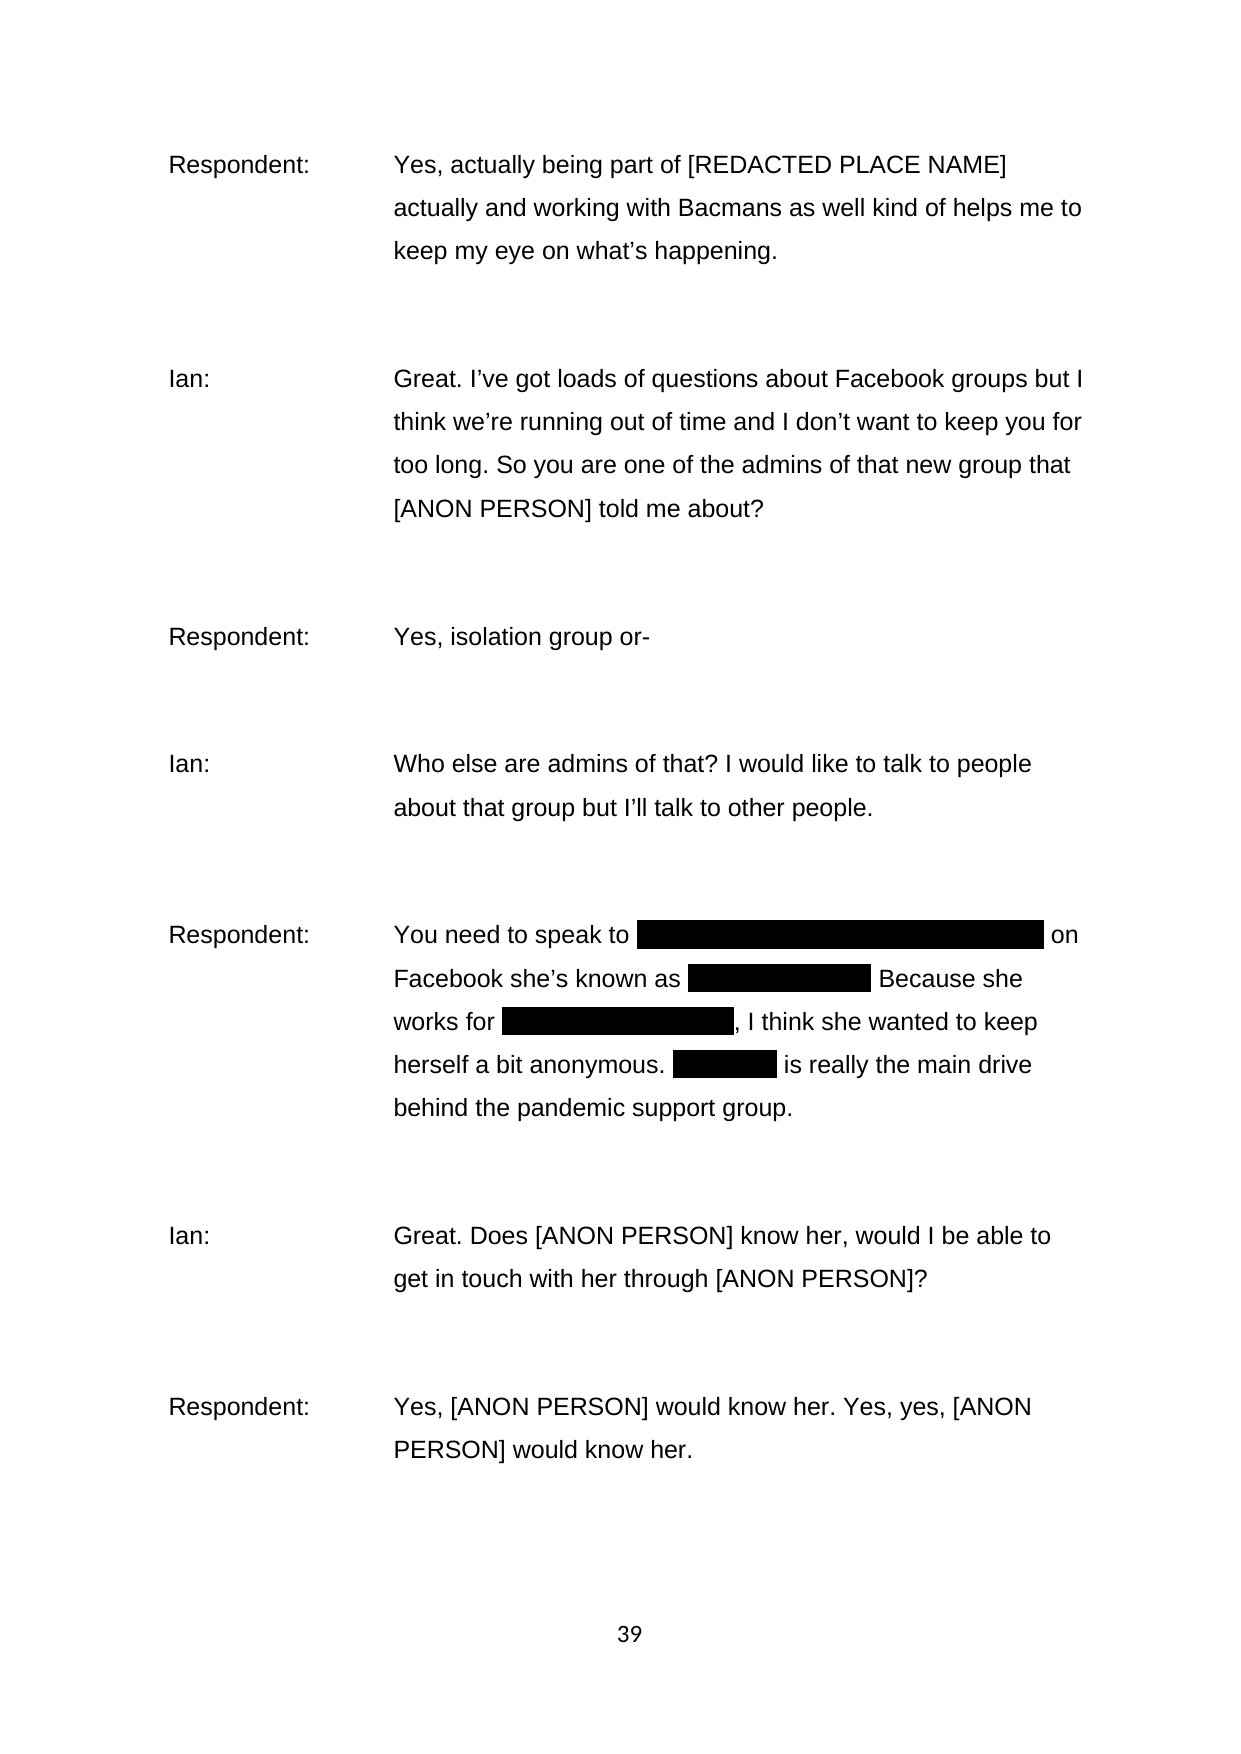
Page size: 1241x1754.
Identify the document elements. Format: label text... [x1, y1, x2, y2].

text Respondent: Yes, [ANON PERSON] would know her. Yes, yes, [ANON PERSON] would know her. [168, 1392, 1090, 1464]
text Respondent: Yes, isolation group or- [168, 621, 1090, 650]
text Respondent: Yes, actually being part of [REDACTED PLACE NAME] actually and working with Bacmans as well kind of helps me to keep my eye on what’s happening. [168, 150, 1090, 265]
text Ian: Great. I’ve got loads of questions about Facebook groups but I think we’re running out of time and I don’t want to keep you for too long. So you are one of the admins of that new group that [ANON PERSON] told me about? [168, 364, 1090, 522]
text Ian: Who else are admins of that? I would like to talk to people about that group but I’ll talk to other people. [168, 749, 1090, 821]
text Respondent: You need to speak to CC ghsdh sjh that rdacted redacted . on Facebook she’s known as XXXXXXXXXXX Because she works for the Xxxxxx Xccxcxcx, I think she wanted to keep herself a bit anonymous. Xxxxxxxx is really the main drive behind the pandemic support group. [168, 920, 1090, 1122]
text Ian: Great. Does [ANON PERSON] know her, would I be able to get in touch with her through [ANON PERSON]? [168, 1221, 1090, 1293]
